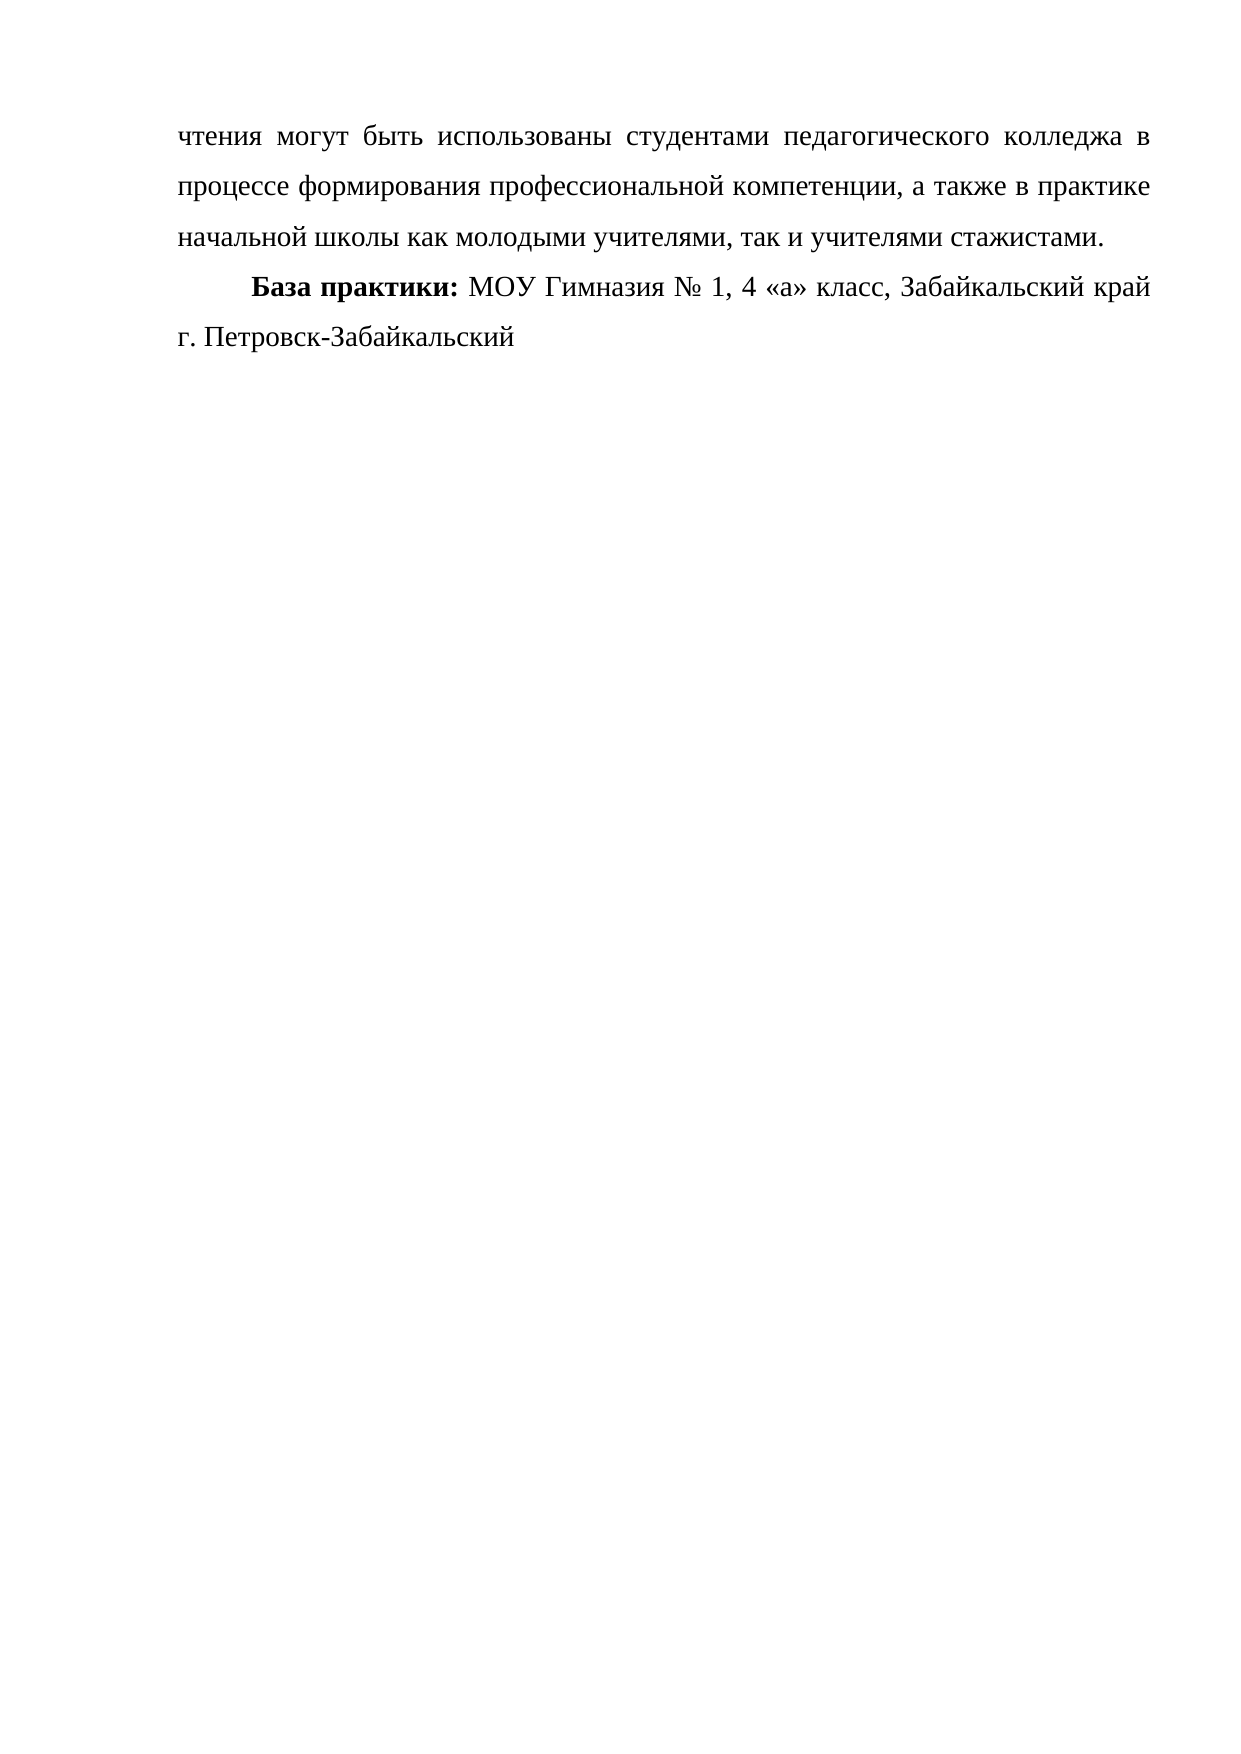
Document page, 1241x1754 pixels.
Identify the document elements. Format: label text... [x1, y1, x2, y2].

text База практики: МОУ Гимназия № 1, 4 «а» класс, Забайкальский край г. Петровск-Забайкальский [177, 269, 1152, 353]
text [177, 118, 1152, 252]
